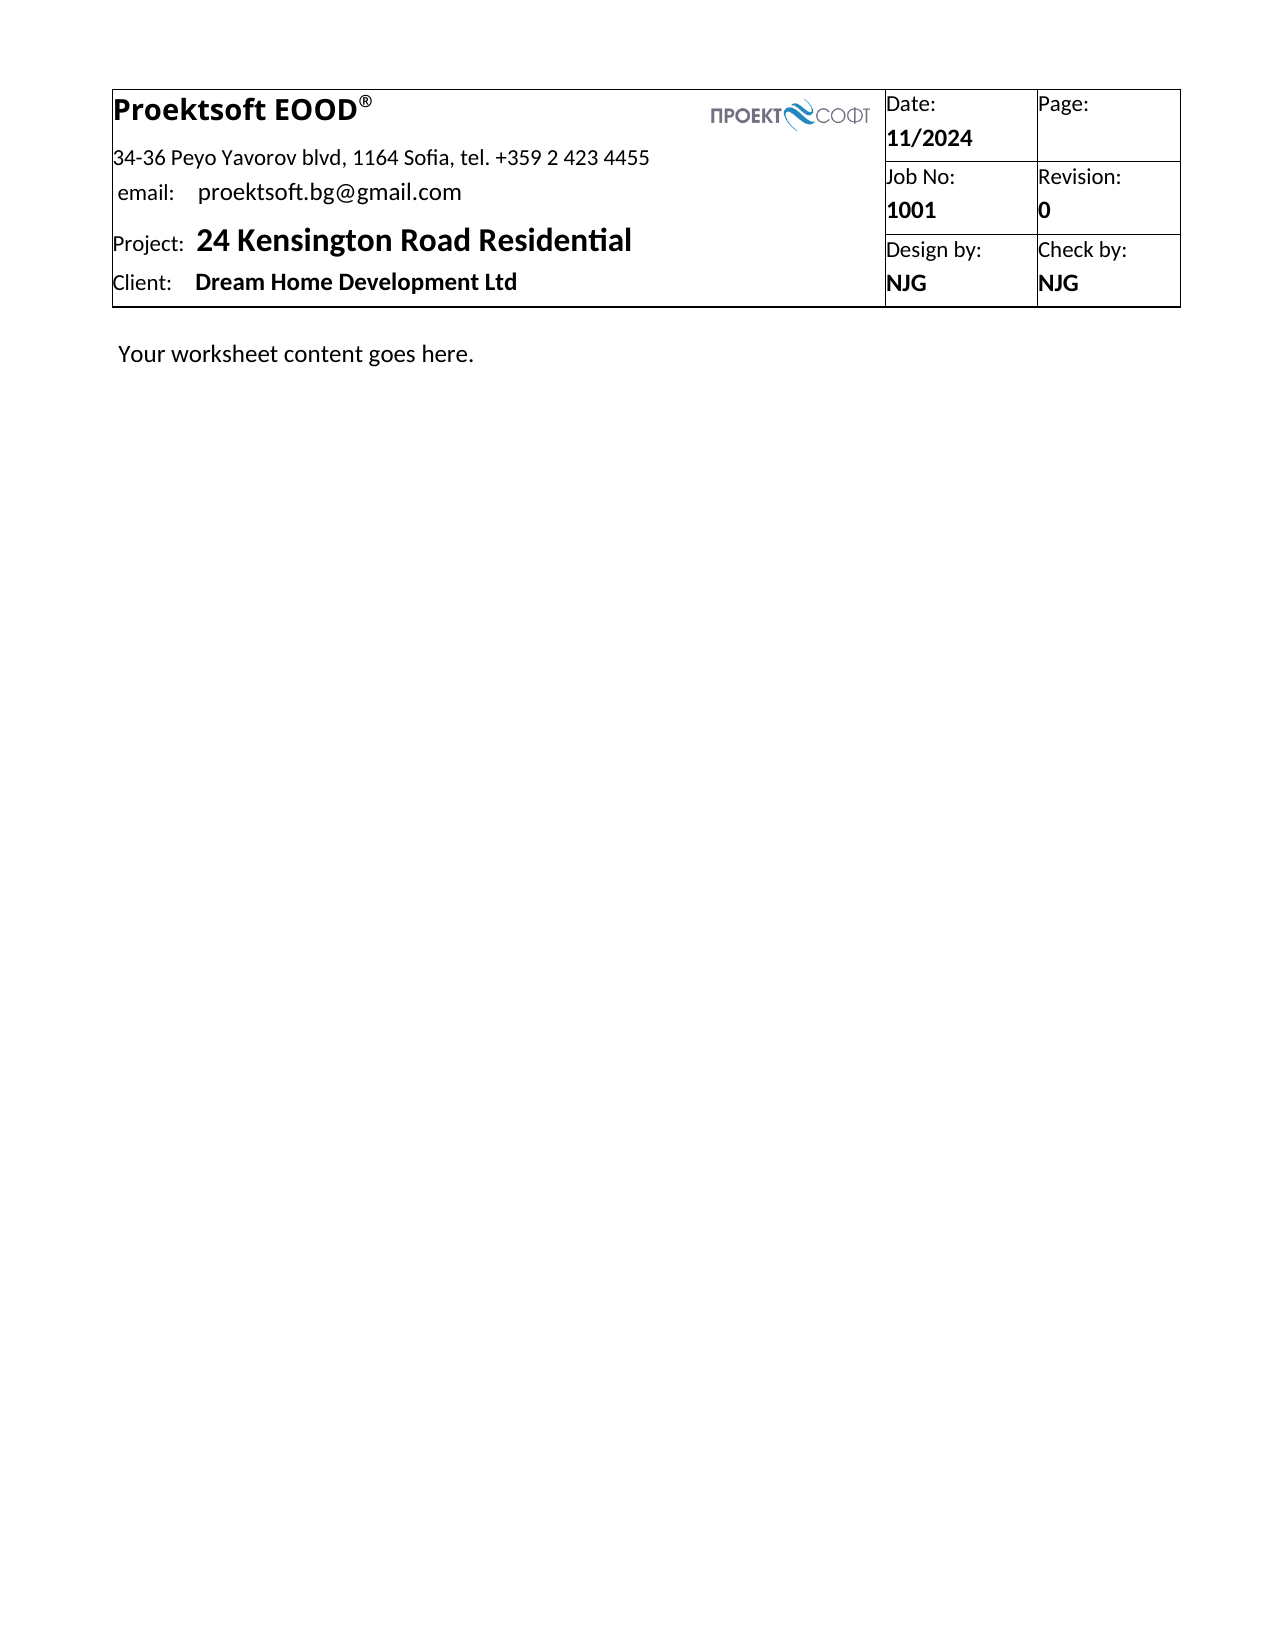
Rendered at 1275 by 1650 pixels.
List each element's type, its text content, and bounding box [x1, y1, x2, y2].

picture [707, 97, 874, 134]
text Your worksheet content goes here. [118, 338, 1186, 368]
